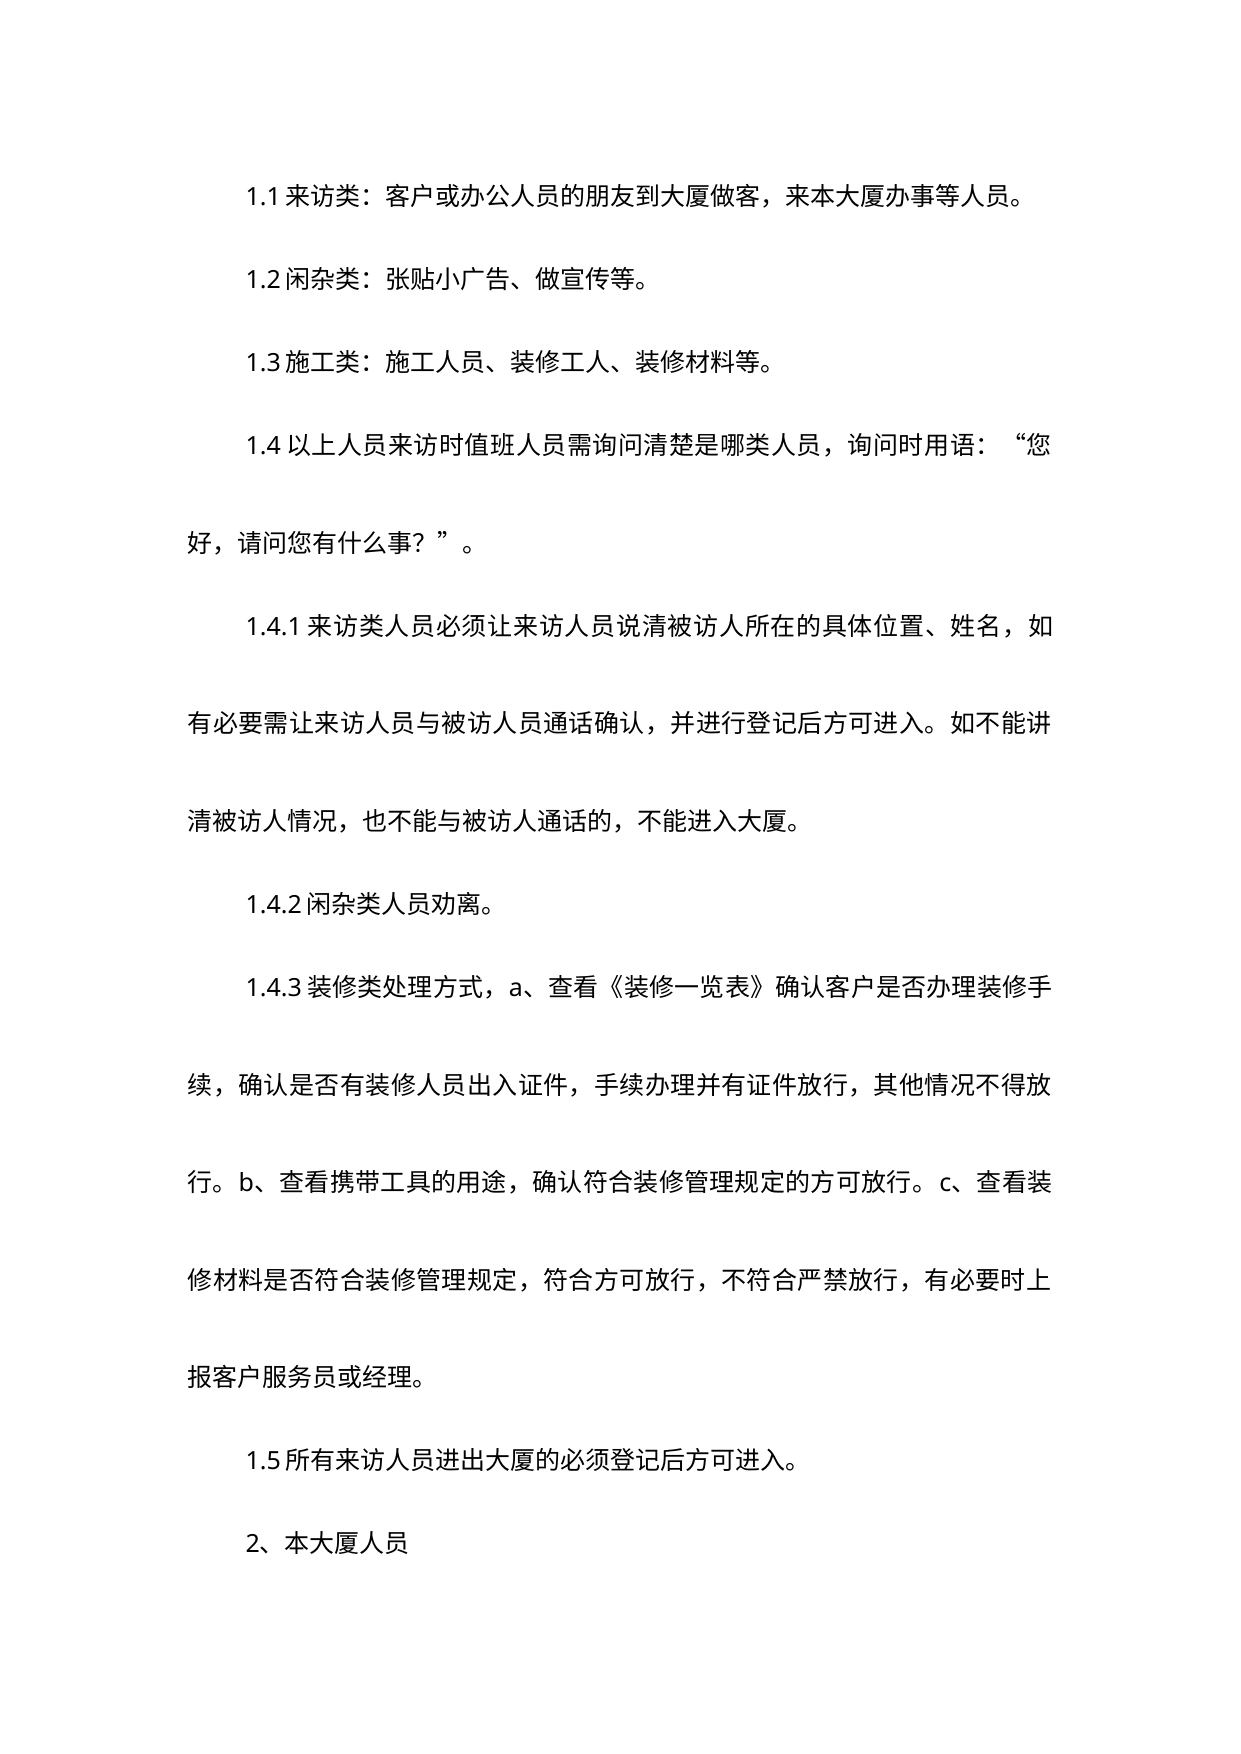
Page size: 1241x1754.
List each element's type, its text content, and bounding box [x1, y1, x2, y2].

text 1.4.3装修类处理方式，a、查看《装修一览表》确认客户是否办理装修手续，确认是否有装修人员出入证件，手续办理并有证件放行，其他情况不得放行。b、查看携带工具的用途，确认符合装修管理规定的方可放行。c、查看装修材料是否符合装修管理规定，符合方可放行，不符合严禁放行，有必要时上报客户服务员或经理。 [187, 953, 1053, 1408]
text 1.2闲杂类：张贴小广告、做宣传等。 [187, 245, 1053, 310]
text 1.5所有来访人员进出大厦的必须登记后方可进入。 [187, 1426, 1053, 1491]
text 2、本大厦人员 [187, 1509, 1053, 1574]
text 1.4以上人员来访时值班人员需询问清楚是哪类人员，询问时用语：“您好，请问您有什么事？”。 [187, 411, 1053, 574]
text 1.4.2闲杂类人员劝离。 [187, 870, 1053, 935]
text 1.4.1来访类人员必须让来访人员说清被访人所在的具体位置、姓名，如有必要需让来访人员与被访人员通话确认，并进行登记后方可进入。如不能讲清被访人情况，也不能与被访人通话的，不能进入大厦。 [187, 592, 1053, 852]
text 1.3施工类：施工人员、装修工人、装修材料等。 [187, 328, 1053, 393]
text 1.1来访类：客户或办公人员的朋友到大厦做客，来本大厦办事等人员。 [187, 162, 1053, 227]
